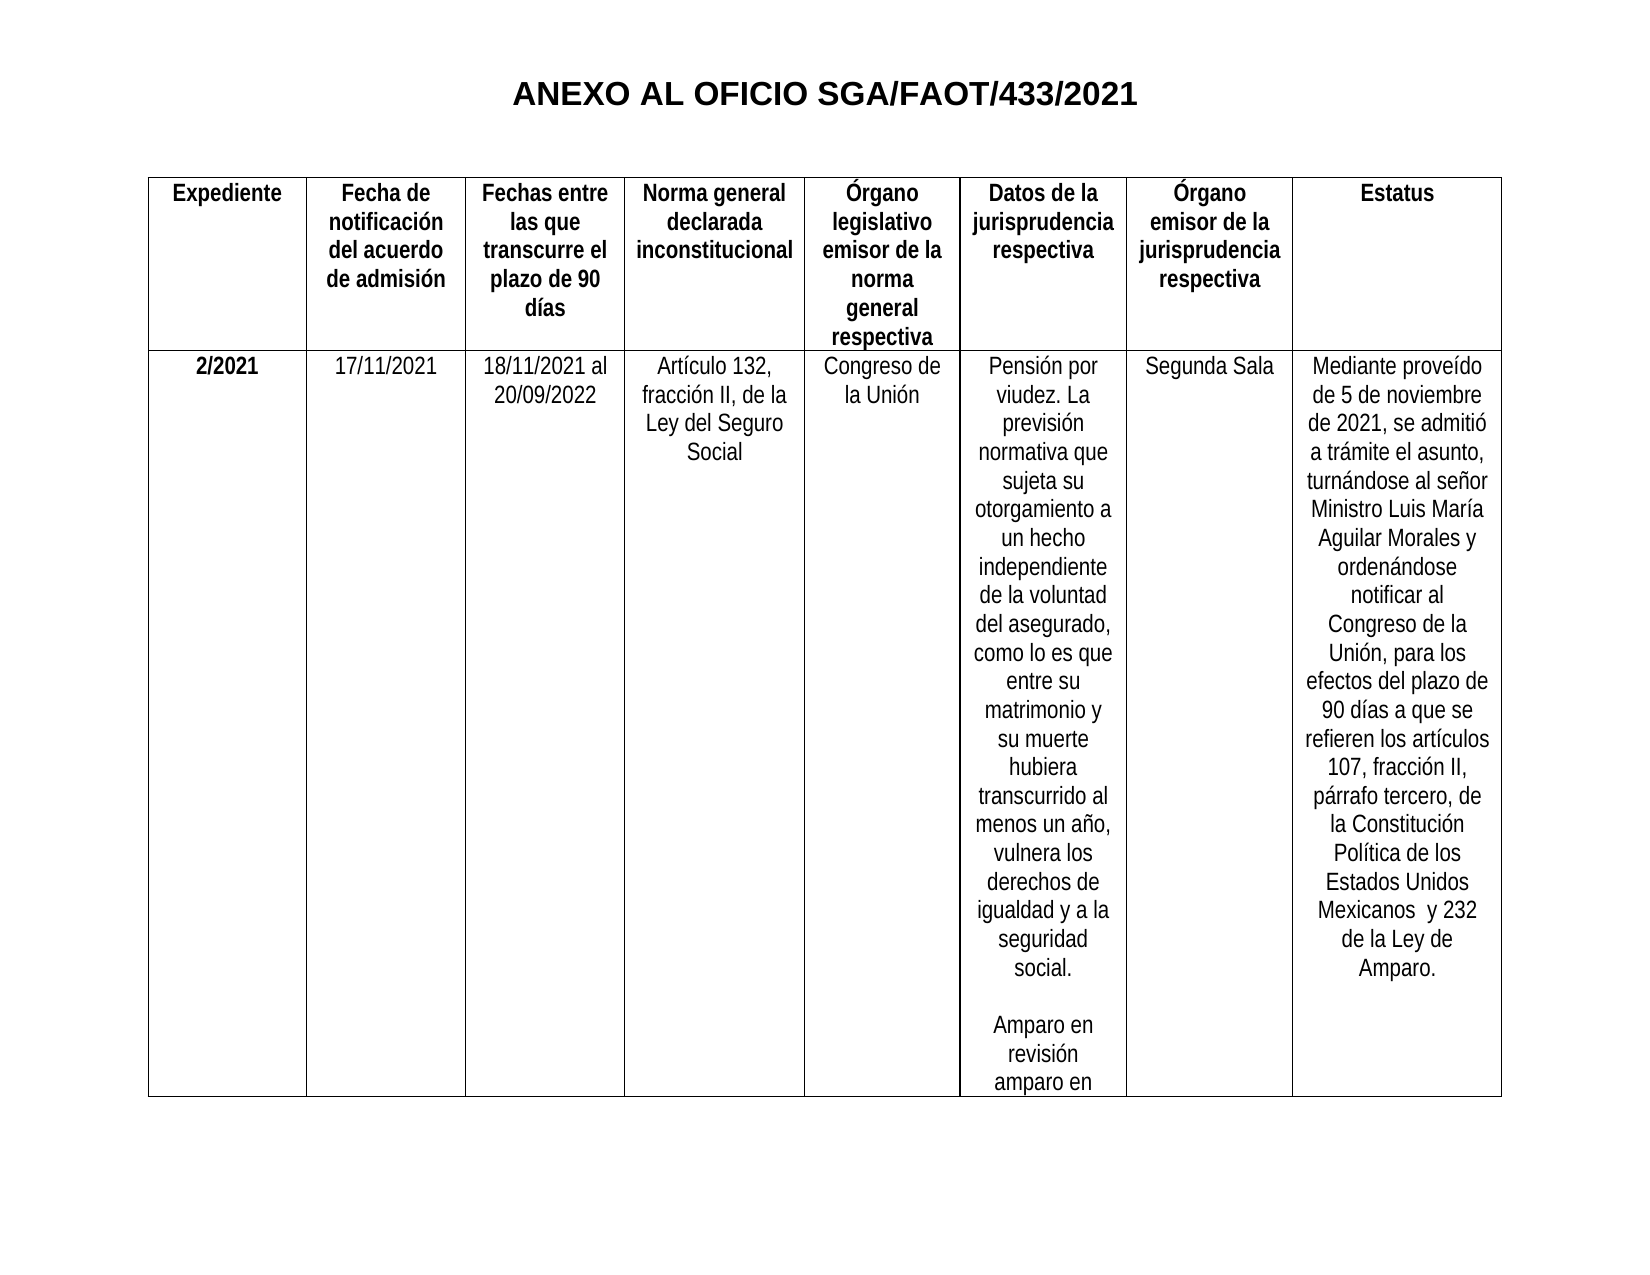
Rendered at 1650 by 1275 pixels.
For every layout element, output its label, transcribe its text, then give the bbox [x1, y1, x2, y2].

table_header Expediente [149, 178, 306, 350]
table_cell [961, 351, 1126, 1096]
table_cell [625, 351, 804, 1096]
table_header Fechas entre las que transcurre el plazo de 90 días [466, 178, 624, 350]
table_cell Segunda Sala [1127, 351, 1292, 1096]
table_header Estatus [1293, 178, 1501, 350]
table_header Norma general declarada inconstitucional [625, 178, 804, 350]
table_header Órgano emisor de la jurisprudencia respectiva [1127, 178, 1292, 350]
table_cell 17/11/2021 [307, 351, 465, 1096]
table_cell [805, 351, 959, 1096]
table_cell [466, 351, 624, 1096]
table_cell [1293, 351, 1501, 1096]
table_header Datos de la jurisprudencia respectiva [961, 178, 1126, 350]
table_header Fecha de notificación del acuerdo de admisión [307, 178, 465, 350]
table_cell 2/2021 [149, 351, 306, 1096]
table_header Órgano legislativo emisor de la norma general respectiva [805, 178, 959, 350]
